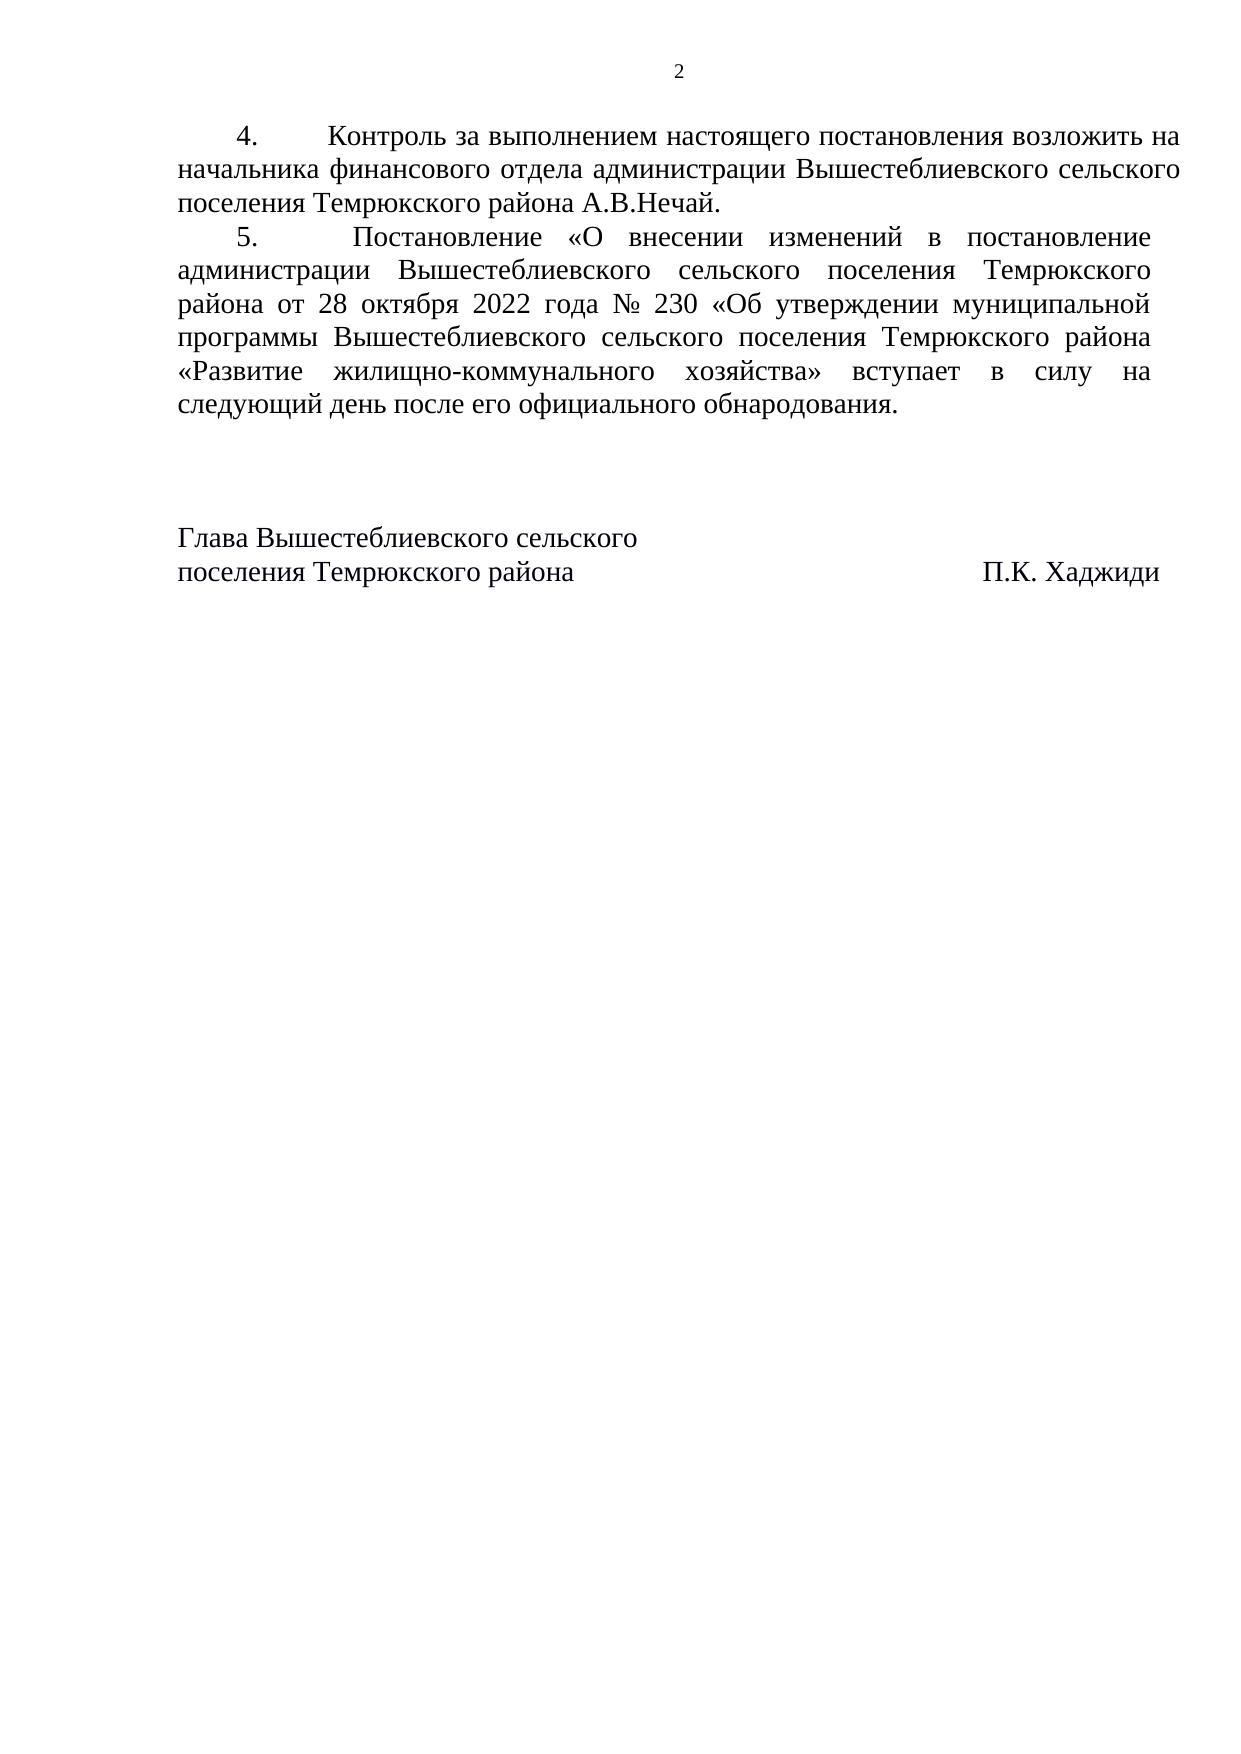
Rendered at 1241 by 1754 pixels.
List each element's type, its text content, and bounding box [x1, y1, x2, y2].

text 5. Постановление «О внесении изменений в постановление администрации Вышестеблиевского сельского поселения Темрюкского района от 28 октября 2022 года № 230 «Об утверждении муниципальной программы Вышестеблиевского сельского поселения Темрюкского района «Развитие жилищно-коммунального хозяйства» вступает в силу на следующий день после его официального обнародования. [177, 219, 1152, 420]
text 4. Контроль за выполнением настоящего постановления возложить на начальника финансового отдела администрации Вышестеблиевского сельского поселения Темрюкского района А.В.Нечай. [177, 118, 1181, 219]
text поселения Темрюкского района П.К. Хаджиди [177, 554, 1181, 588]
text Глава Вышестеблиевского сельского [177, 521, 1181, 554]
